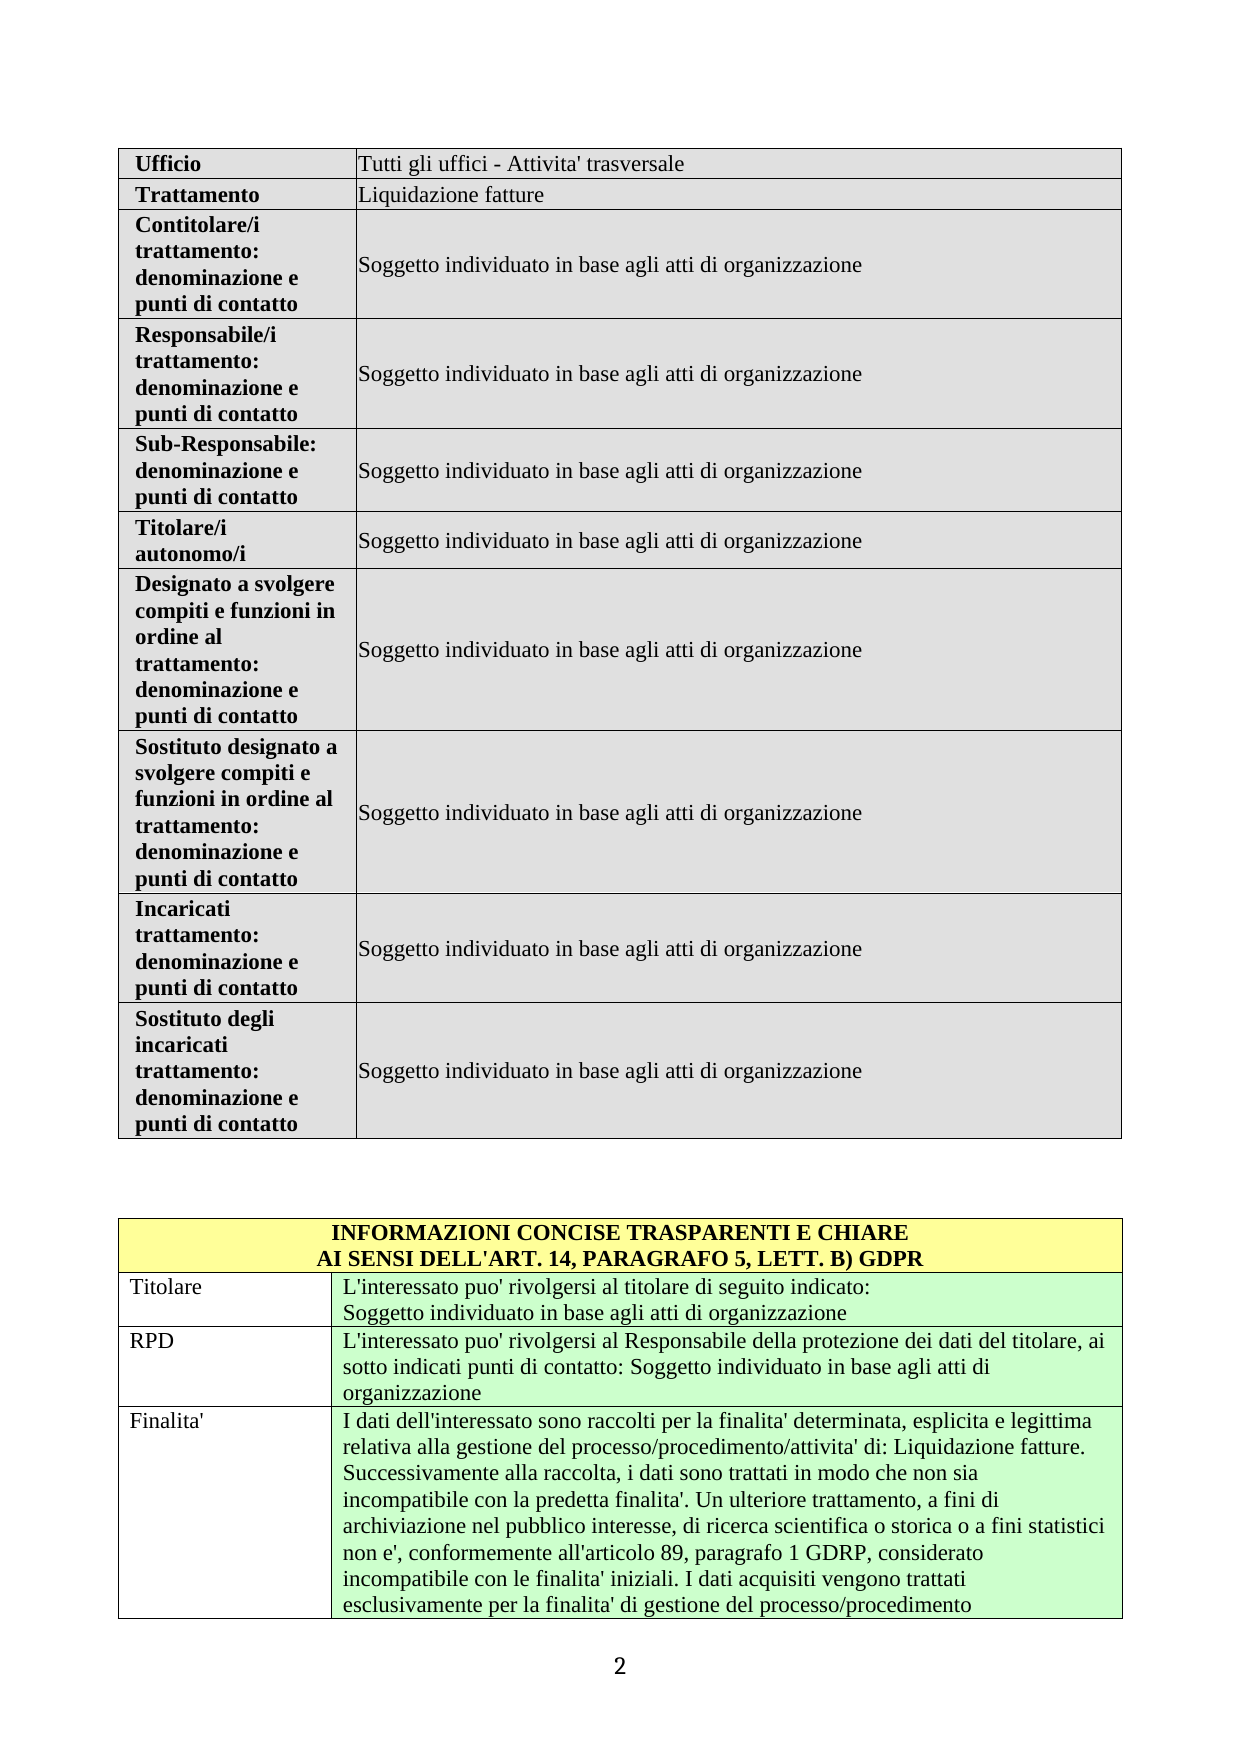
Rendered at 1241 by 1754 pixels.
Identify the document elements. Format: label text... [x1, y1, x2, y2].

table_cell Soggetto individuato in base agli atti di organizzazione [357, 429, 1121, 511]
table_cell Sostituto degli incaricati trattamento: denominazione e punti di contatto [119, 1003, 356, 1138]
table_cell Soggetto individuato in base agli atti di organizzazione [357, 569, 1121, 730]
table_header INFORMAZIONI CONCISE TRASPARENTI E CHIARE AI SENSI DELL'ART. 14, PARAGRAFO 5, LETT. B) GDPR [119, 1219, 1122, 1272]
table_cell Tutti gli uffici - Attivita' trasversale [357, 149, 1121, 178]
table_cell Ufficio [119, 149, 356, 178]
table_cell RPD [119, 1327, 331, 1406]
table_cell Liquidazione fatture [357, 179, 1121, 209]
table_cell Responsabile/i trattamento: denominazione e punti di contatto [119, 319, 356, 428]
table_cell Soggetto individuato in base agli atti di organizzazione [357, 210, 1121, 318]
table_cell Titolare/i autonomo/i [119, 512, 356, 568]
table_cell Contitolare/i trattamento: denominazione e punti di contatto [119, 210, 356, 318]
table_cell Soggetto individuato in base agli atti di organizzazione [357, 894, 1121, 1002]
table_cell Soggetto individuato in base agli atti di organizzazione [357, 512, 1121, 568]
table_cell Trattamento [119, 179, 356, 209]
table_cell Sostituto designato a svolgere compiti e funzioni in ordine al trattamento: denominazione e punti di contatto [119, 731, 356, 892]
table_cell Soggetto individuato in base agli atti di organizzazione [357, 1003, 1121, 1138]
table_cell L'interessato puo' rivolgersi al titolare di seguito indicato: Soggetto individuato in base agli atti di organizzazione [332, 1273, 1122, 1326]
table_cell Designato a svolgere compiti e funzioni in ordine al trattamento: denominazione e punti di contatto [119, 569, 356, 730]
table_cell Soggetto individuato in base agli atti di organizzazione [357, 731, 1121, 892]
table_cell Titolare [119, 1273, 331, 1326]
table_cell Finalita' [119, 1407, 331, 1618]
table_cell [332, 1407, 1122, 1618]
table_cell Sub-Responsabile: denominazione e punti di contatto [119, 429, 356, 511]
table_cell Soggetto individuato in base agli atti di organizzazione [357, 319, 1121, 428]
table_cell Incaricati trattamento: denominazione e punti di contatto [119, 894, 356, 1002]
table_cell L'interessato puo' rivolgersi al Responsabile della protezione dei dati del titolare, ai sotto indicati punti di contatto: Soggetto individuato in base agli atti di organizzazione [332, 1327, 1122, 1406]
